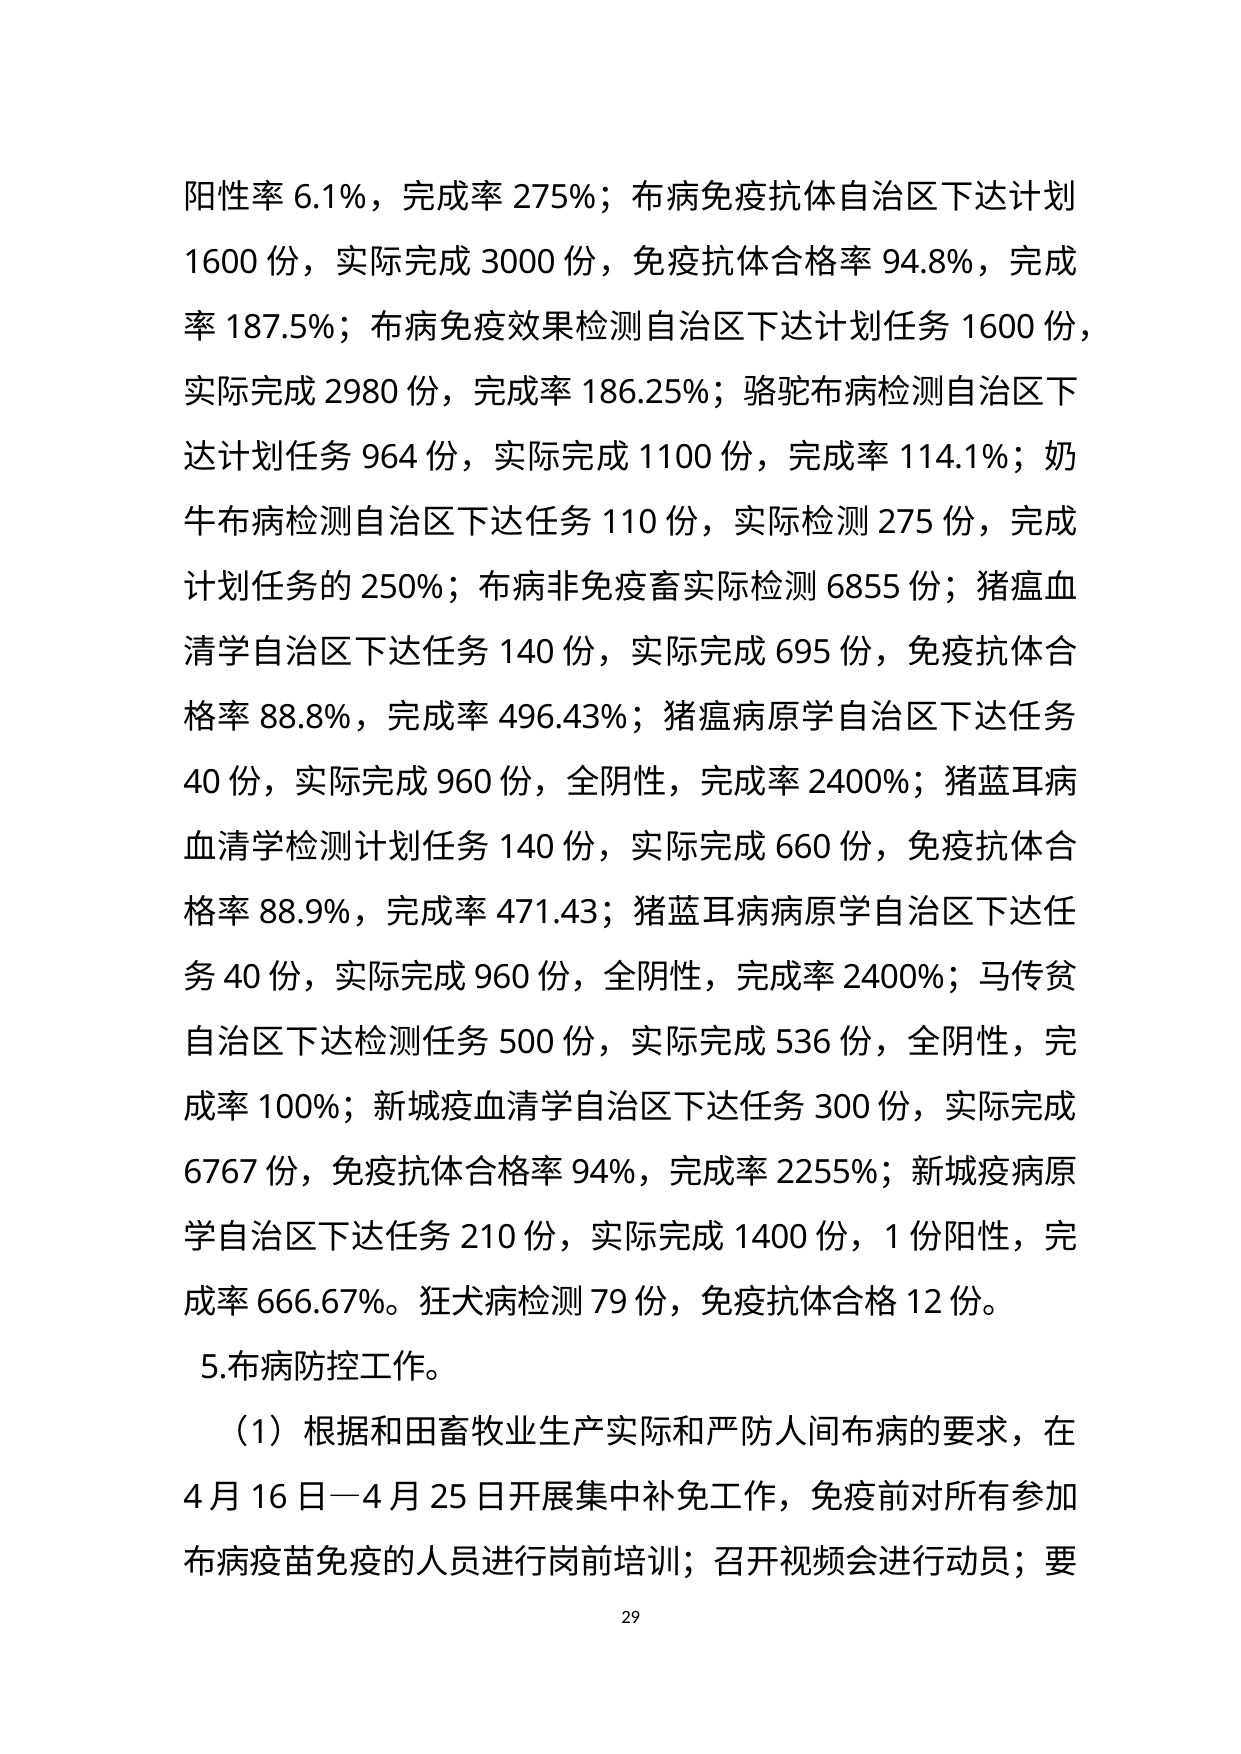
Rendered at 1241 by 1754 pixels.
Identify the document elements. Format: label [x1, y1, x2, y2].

list [183, 1397, 1078, 1592]
list [183, 162, 1078, 1397]
